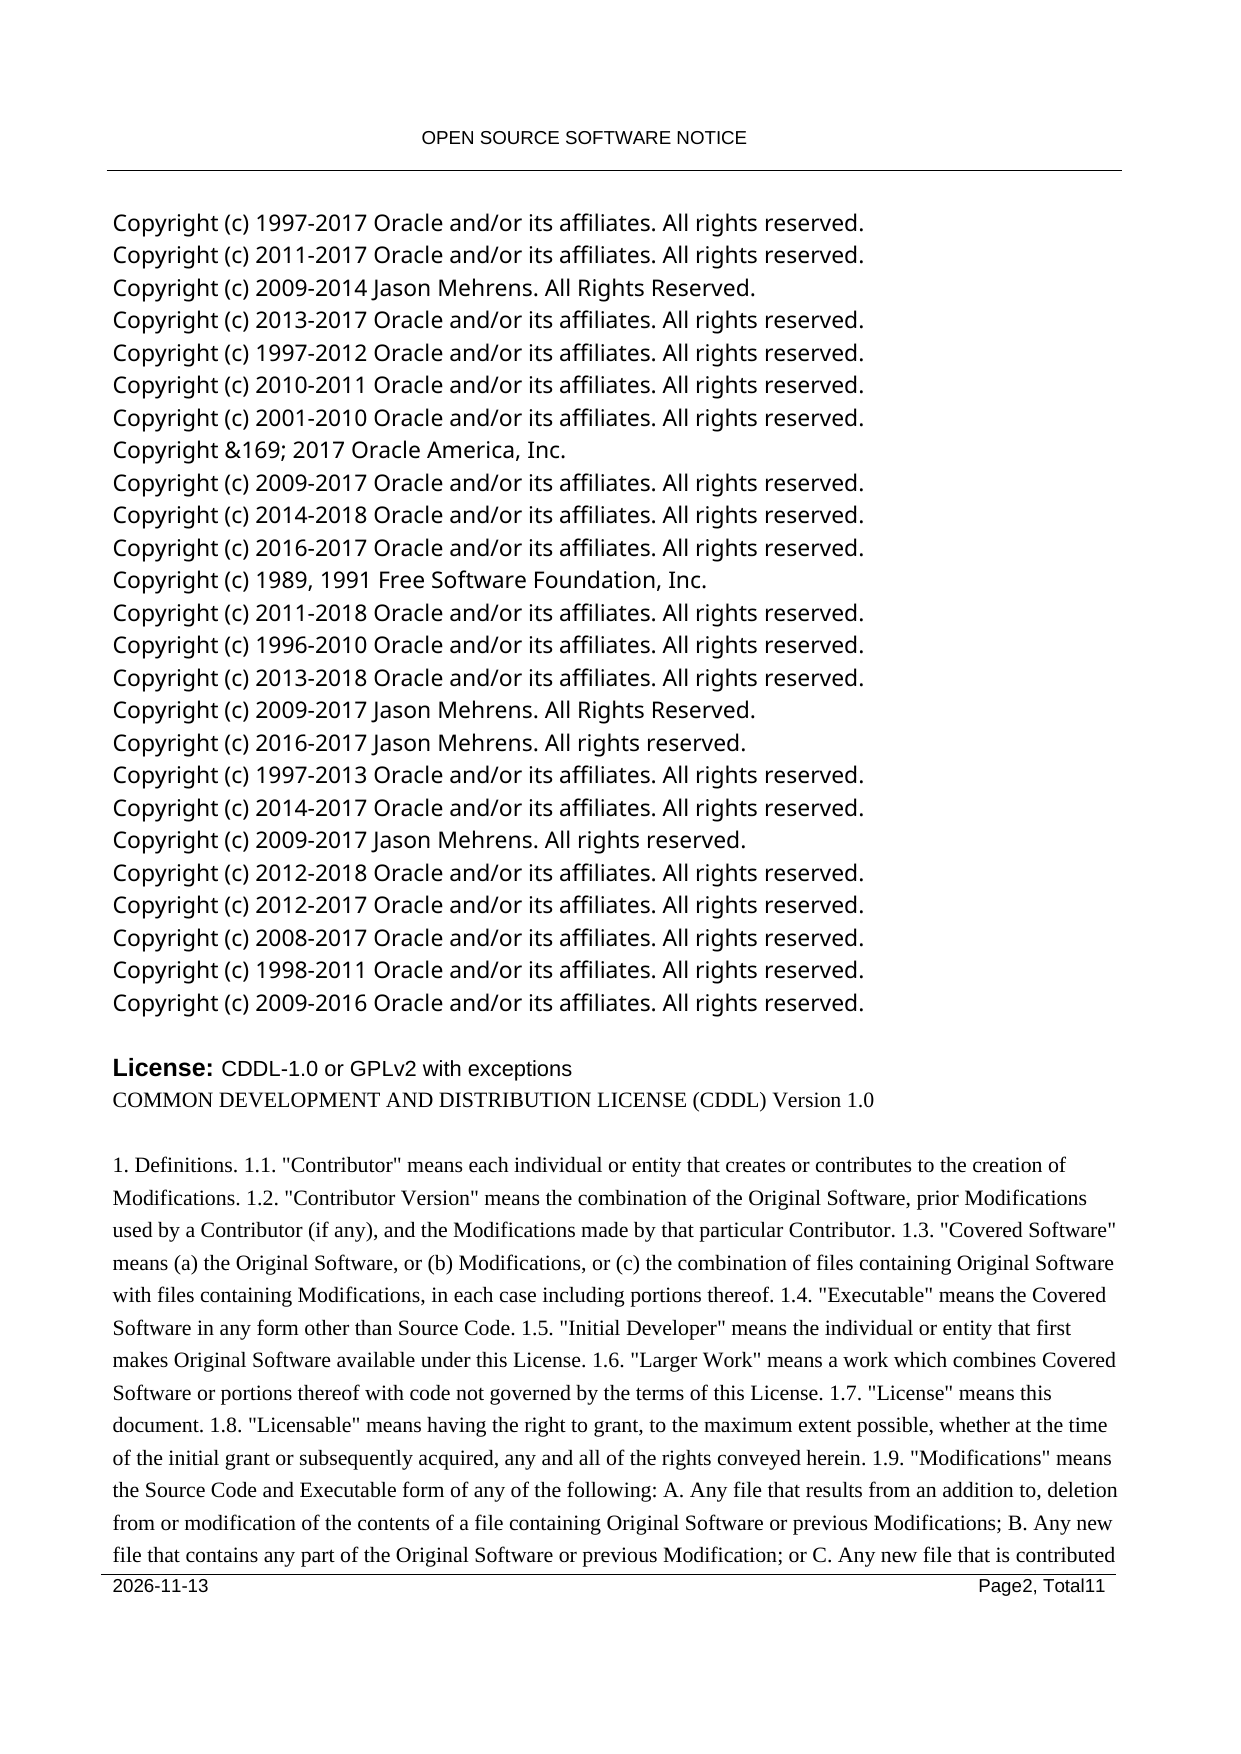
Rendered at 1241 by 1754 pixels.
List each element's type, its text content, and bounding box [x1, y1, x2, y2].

text License: CDDL-1.0 or GPLv2 with exceptions [112, 1051, 1128, 1084]
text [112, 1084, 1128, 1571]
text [112, 206, 1128, 1051]
